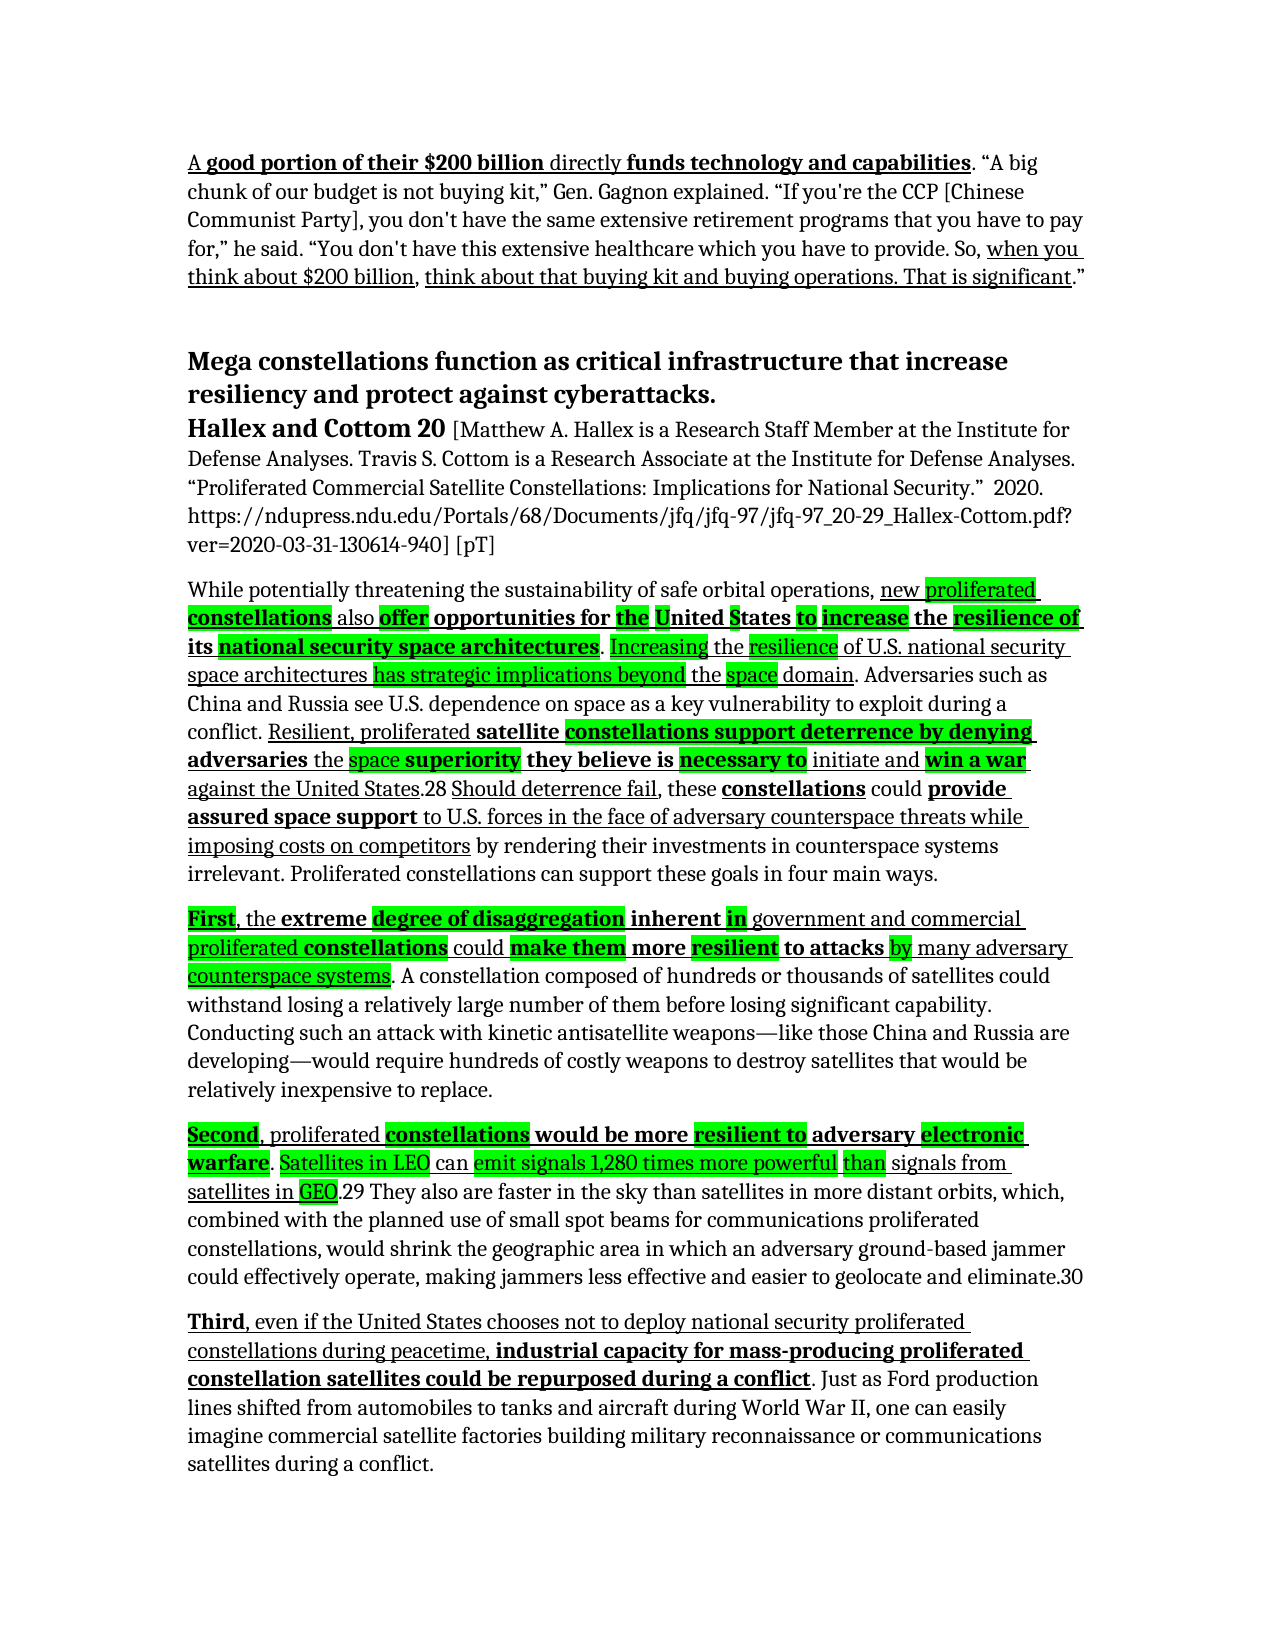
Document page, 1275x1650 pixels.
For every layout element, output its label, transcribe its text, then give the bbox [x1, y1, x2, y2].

text A good portion of their $200 billion directly funds technology and capabilities. “A big chunk of our budget is not buying kit,” Gen. Gagnon explained. “If you're the CCP [Chinese Communist Party], you don't have the same extensive retirement programs that you have to pay for,” he said. “You don't have this extensive healthcare which you have to provide. So, when you think about $200 billion, think about that buying kit and buying operations. That is significant.” [187, 150, 1087, 290]
text Second, proliferated constellations would be more resilient to adversary electronic warfare. Satellites in LEO can emit signals 1,280 times more powerful than signals from satellites in GEO.29 They also are faster in the sky than satellites in more distant orbits, which, combined with the planned use of small spot beams for communications proliferated constellations, would shrink the geographic area in which an adversary ground-based jammer could effectively operate, making jammers less effective and easier to geolocate and eliminate.30 [187, 1122, 1087, 1290]
text First, the extreme degree of disaggregation inherent in government and commercial proliferated constellations could make them more resilient to attacks by many adversary counterspace systems. A constellation composed of hundreds or thousands of satellites could withstand losing a relatively large number of them before losing significant capability. Conducting such an attack with kinetic antisatellite weapons—like those China and Russia are developing—would require hundreds of costly weapons to destroy satellites that would be relatively inexpensive to replace. [187, 906, 1087, 1103]
text Hallex and Cottom 20 [Matthew A. Hallex is a Research Staff Member at the Institute for Defense Analyses. Travis S. Cottom is a Research Associate at the Institute for Defense Analyses. “Proliferated Commercial Satellite Constellations: Implications for National Security.” 2020. https://ndupress.ndu.edu/Portals/68/Documents/jfq/jfq-97/jfq-97_20-29_Hallex-Cottom.pdf?ver=2020-03-31-130614-940] [pT] [187, 413, 1087, 558]
subtitle Mega constellations function as critical infrastructure that increase resiliency and protect against cyberattacks. [187, 346, 1087, 411]
text Third, even if the United States chooses not to deploy national security proliferated constellations during peacetime, industrial capacity for mass-producing proliferated constellation satellites could be repurposed during a conflict. Just as Ford production lines shifted from automobiles to tanks and aircraft during World War II, one can easily imagine commercial satellite factories building military reconnaissance or communications satellites during a conflict. [187, 1309, 1087, 1478]
text While potentially threatening the sustainability of safe orbital operations, new proliferated constellations also offer opportunities for the United States to increase the resilience of its national security space architectures. Increasing the resilience of U.S. national security space architectures has strategic implications beyond the space domain. Adversaries such as China and Russia see U.S. dependence on space as a key vulnerability to exploit during a conflict. Resilient, proliferated satellite constellations support deterrence by denying adversaries the space superiority they believe is necessary to initiate and win a war against the United States.28 Should deterrence fail, these constellations could provide assured space support to U.S. forces in the face of adversary counterspace threats while imposing costs on competitors by rendering their investments in counterspace systems irrelevant. Proliferated constellations can support these goals in four main ways. [187, 577, 1087, 887]
